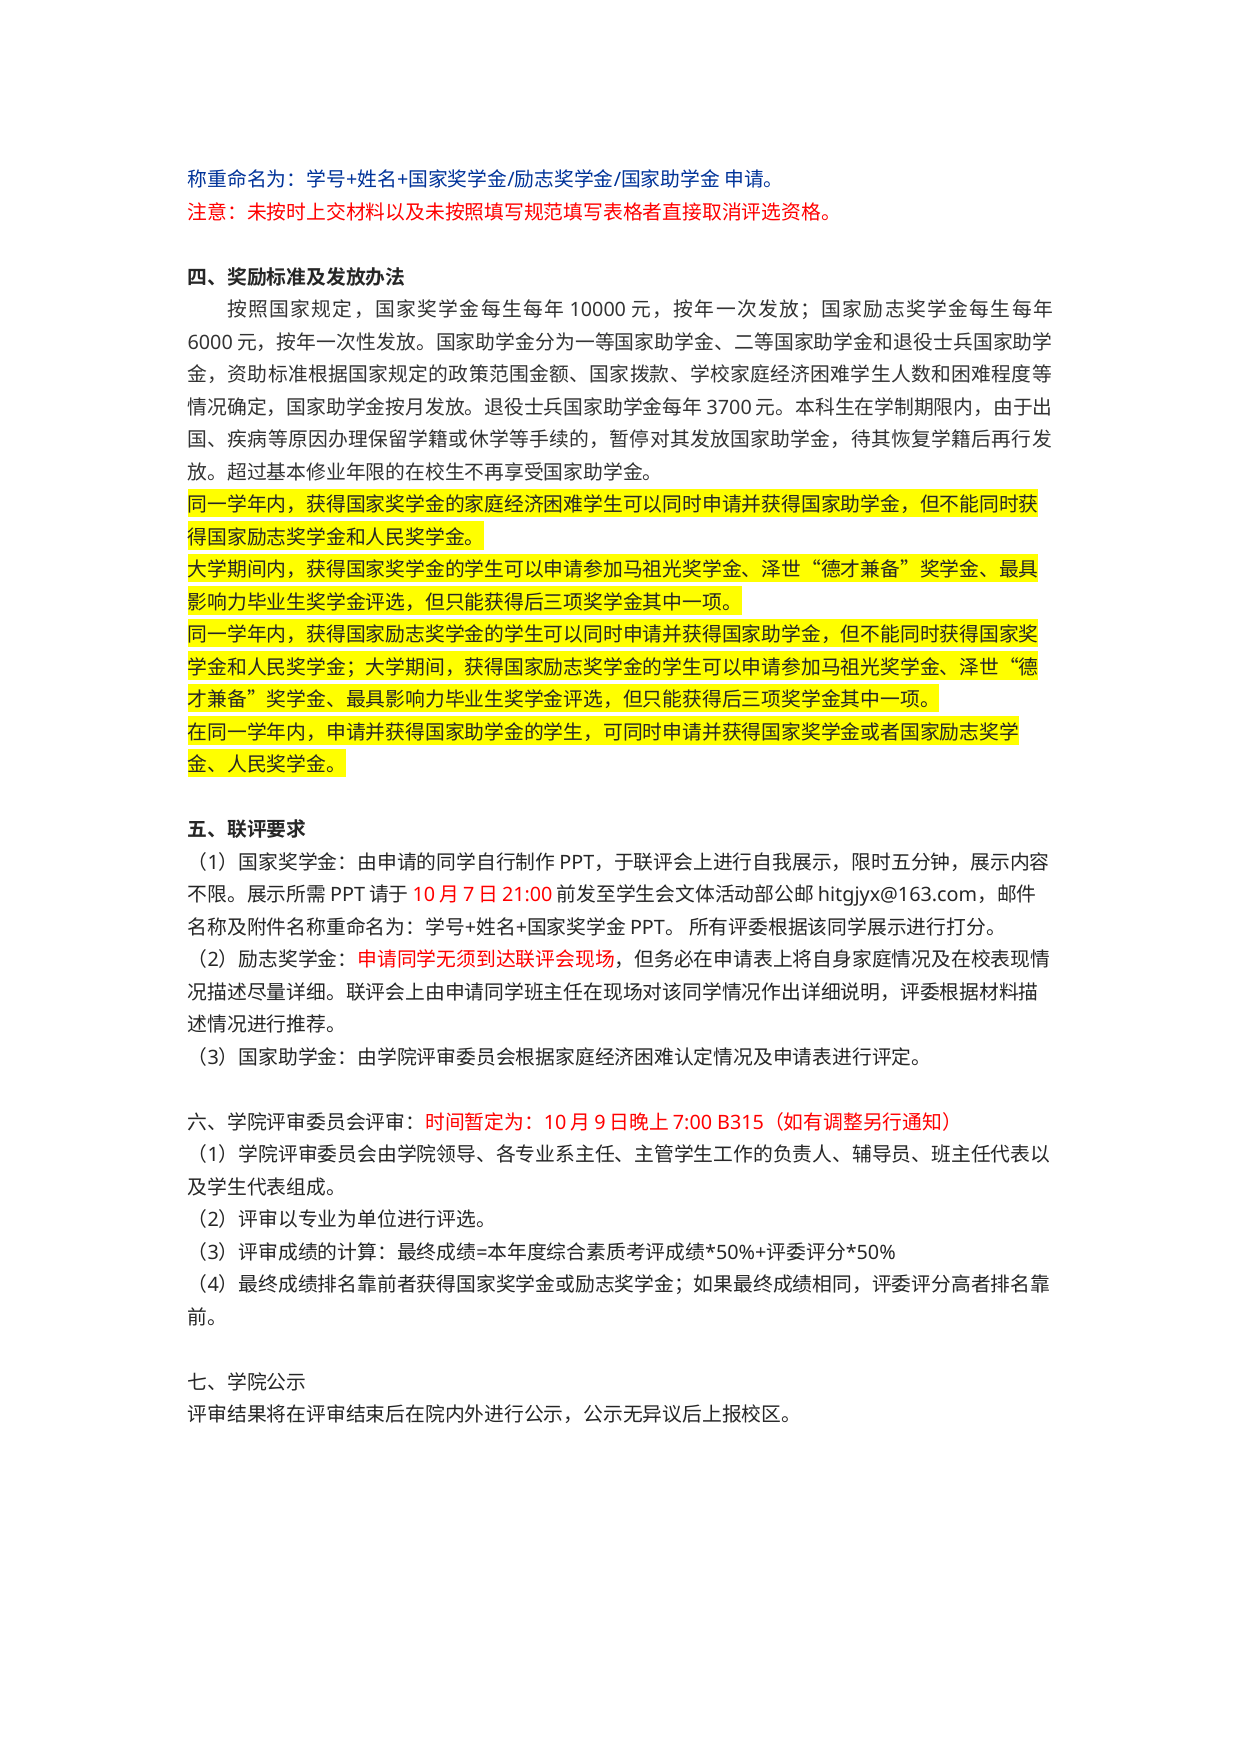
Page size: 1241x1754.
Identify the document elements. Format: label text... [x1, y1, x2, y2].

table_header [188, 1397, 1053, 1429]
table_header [188, 194, 1053, 292]
